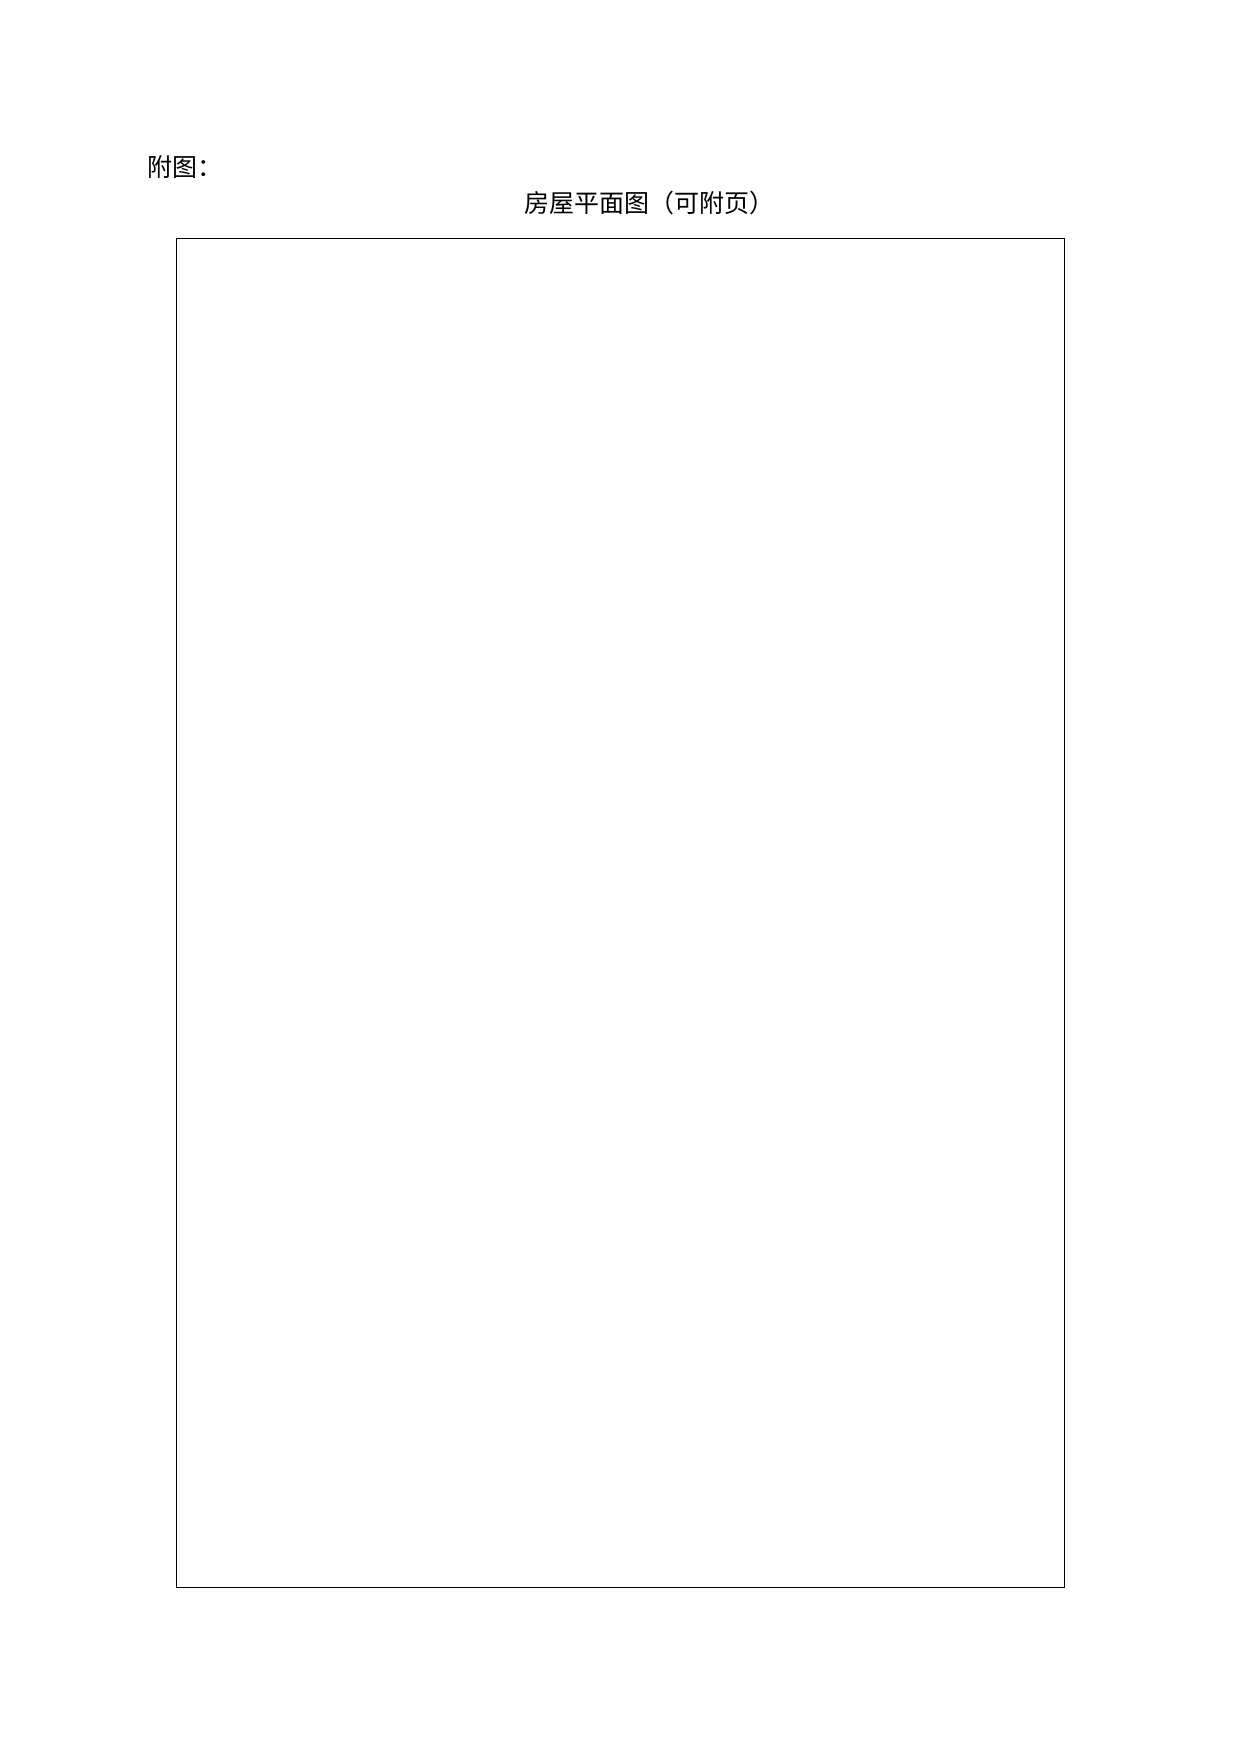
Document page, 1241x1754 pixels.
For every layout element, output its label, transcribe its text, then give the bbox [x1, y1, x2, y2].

table_header [177, 239, 1064, 1587]
text 房屋平面图（可附页） [148, 184, 1092, 220]
text 附图： [148, 148, 1092, 184]
